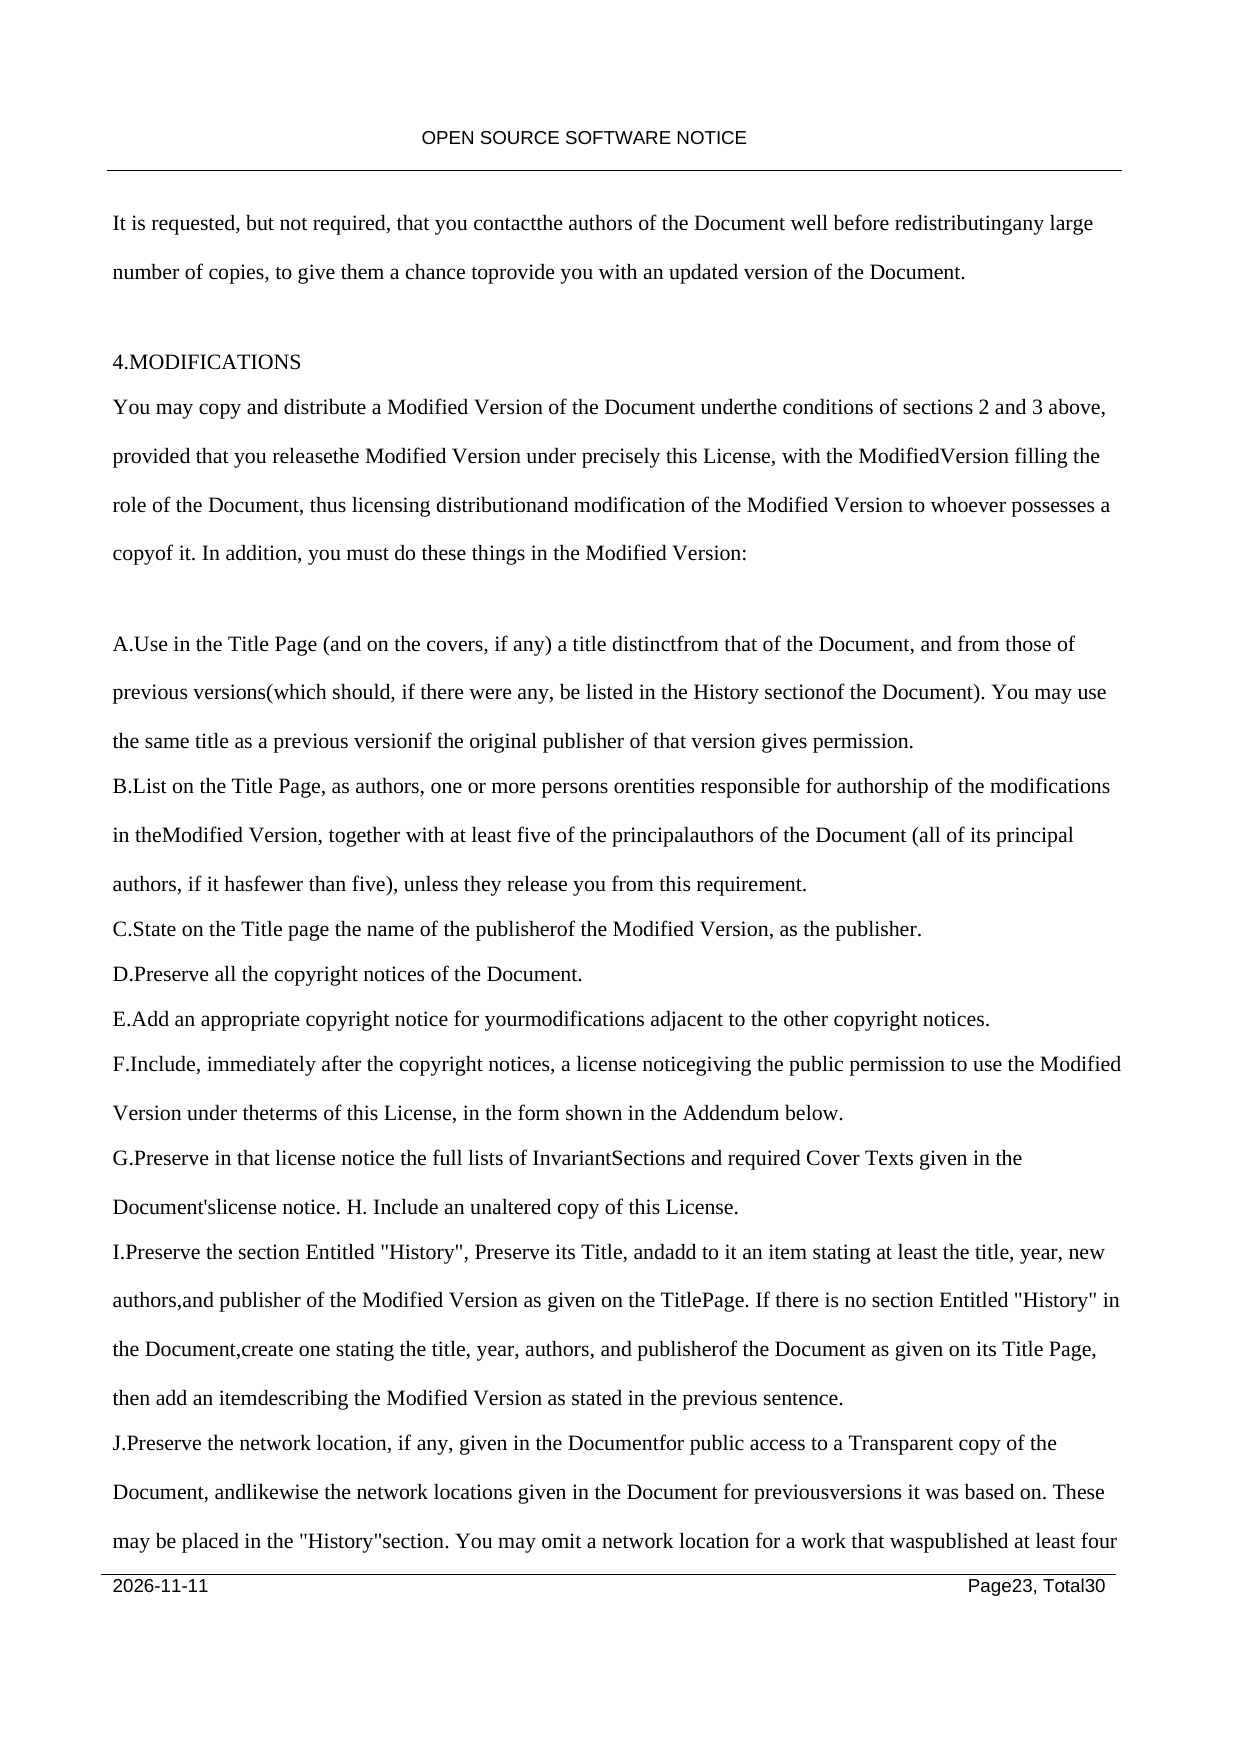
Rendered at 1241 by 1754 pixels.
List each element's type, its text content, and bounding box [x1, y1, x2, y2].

text F.Include, immediately after the copyright notices, a license noticegiving the public permission to use the Modified Version under theterms of this License, in the form shown in the Addendum below. [112, 1047, 1128, 1129]
text G.Preserve in that license notice the full lists of InvariantSections and required Cover Texts given in the Document'slicense notice. H. Include an unaltered copy of this License. [112, 1141, 1128, 1222]
text D.Preserve all the copyright notices of the Document. [112, 957, 1128, 990]
text It is requested, but not required, that you contactthe authors of the Document well before redistributingany large number of copies, to give them a chance toprovide you with an updated version of the Document. [112, 206, 1128, 288]
text I.Preserve the section Entitled "History", Preserve its Title, andadd to it an item stating at least the title, year, new authors,and publisher of the Modified Version as given on the TitlePage. If there is no section Entitled "History" in the Document,create one stating the title, year, authors, and publisherof the Document as given on its Title Page, then add an itemdescribing the Modified Version as stated in the previous sentence. [112, 1235, 1128, 1414]
text B.List on the Title Page, as authors, one or more persons orentities responsible for authorship of the modifications in theModified Version, together with at least five of the principalauthors of the Document (all of its principal authors, if it hasfewer than five), unless they release you from this requirement. [112, 769, 1128, 899]
text 4.MODIFICATIONS [112, 345, 1128, 378]
text C.State on the Title page the name of the publisherof the Modified Version, as the publisher. [112, 912, 1128, 944]
text E.Add an appropriate copyright notice for yourmodifications adjacent to the other copyright notices. [112, 1002, 1128, 1035]
text You may copy and distribute a Modified Version of the Document underthe conditions of sections 2 and 3 above, provided that you releasethe Modified Version under precisely this License, with the ModifiedVersion filling the role of the Document, thus licensing distributionand modification of the Modified Version to whoever possesses a copyof it. In addition, you must do these things in the Modified Version: [112, 390, 1128, 569]
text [112, 1426, 1128, 1556]
text A.Use in the Title Page (and on the covers, if any) a title distinctfrom that of the Document, and from those of previous versions(which should, if there were any, be listed in the History sectionof the Document). You may use the same title as a previous versionif the original publisher of that version gives permission. [112, 627, 1128, 757]
